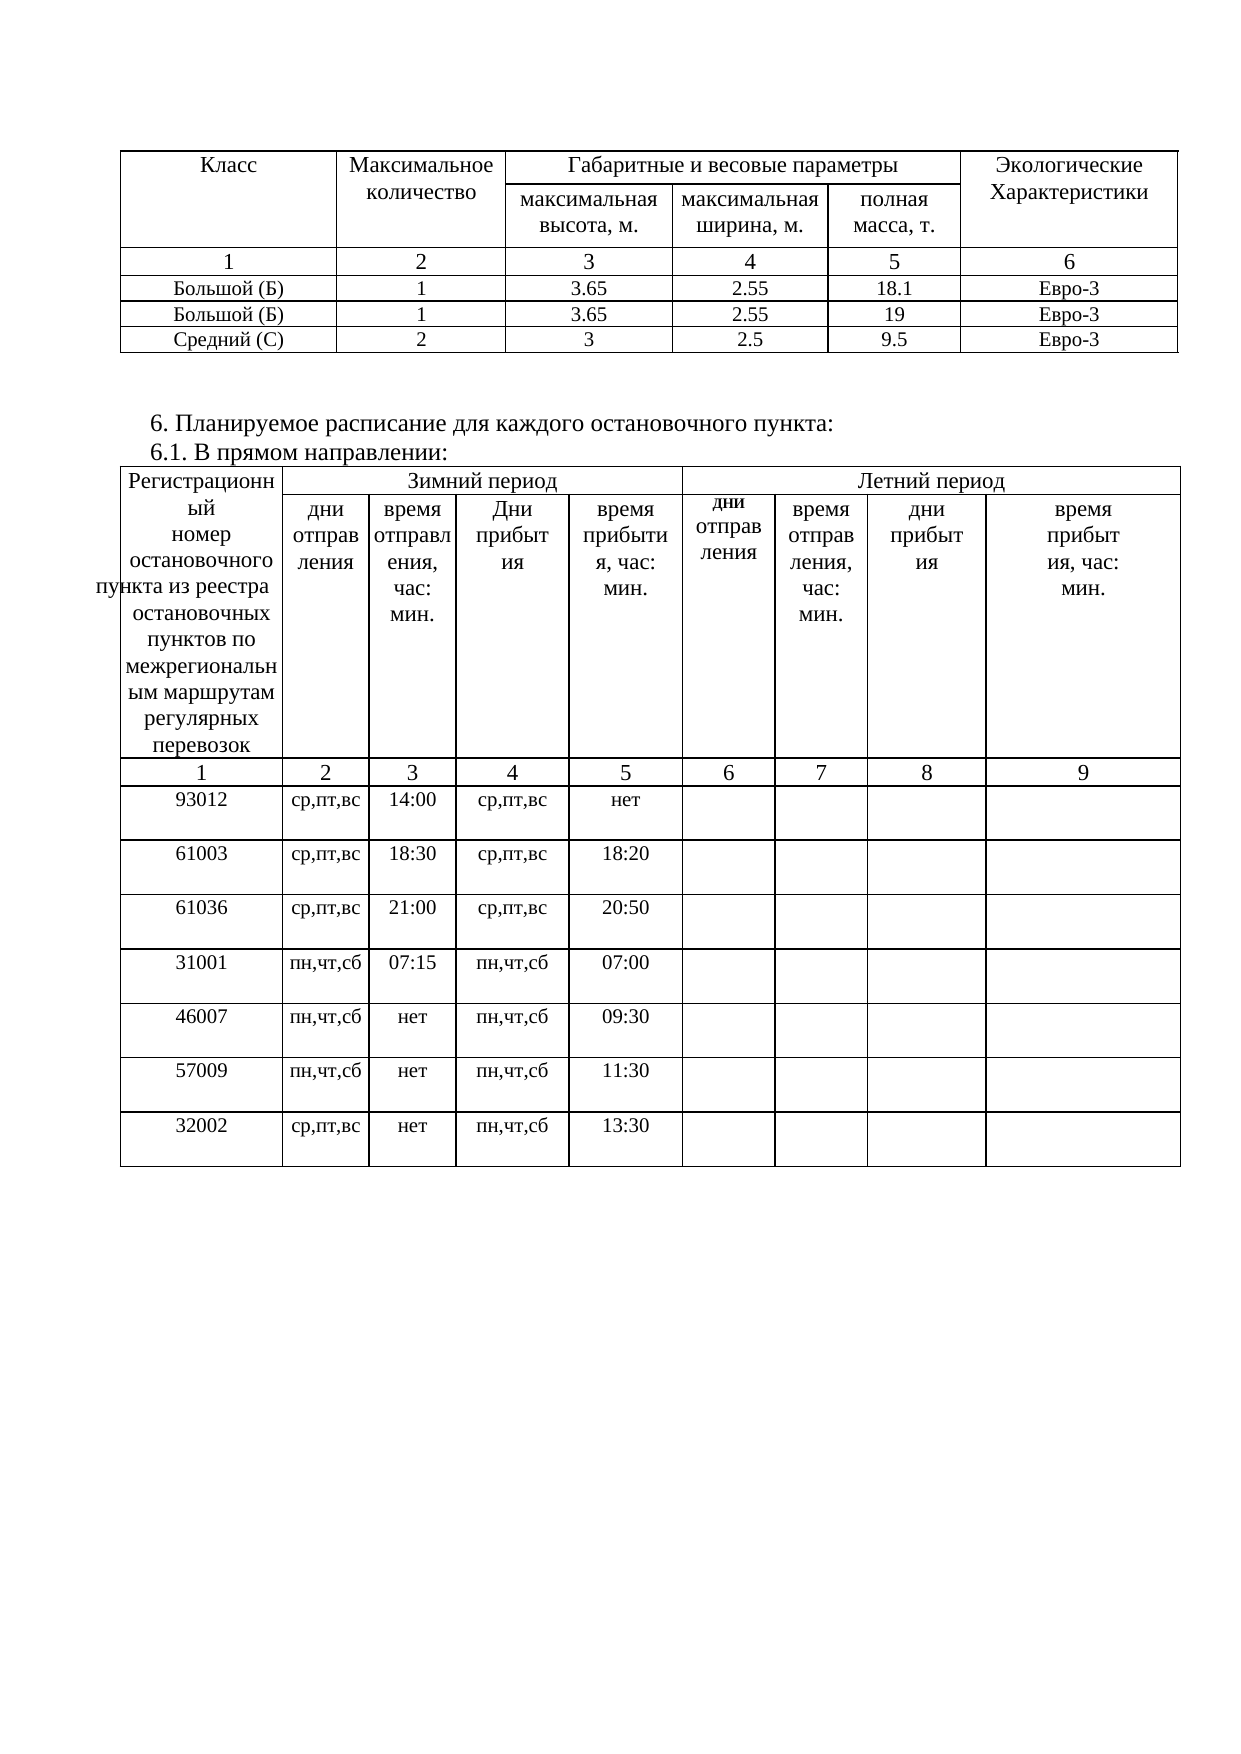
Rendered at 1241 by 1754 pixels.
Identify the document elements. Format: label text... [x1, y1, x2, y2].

table_cell 09:30 [570, 1004, 682, 1057]
table_cell 5 [829, 248, 960, 274]
table_cell 9.5 [829, 327, 960, 351]
table_cell Евро-3 [961, 327, 1177, 351]
table_cell пн,чт,сб [457, 950, 568, 1002]
text 6.1. В прямом направлении: [150, 437, 1090, 466]
table_cell [683, 895, 774, 948]
table_cell 3 [370, 759, 455, 785]
table_cell 2 [283, 759, 368, 785]
table_cell 5 [570, 759, 682, 785]
table_cell нет [570, 787, 682, 839]
table_cell [683, 1113, 774, 1166]
table_cell [683, 1004, 774, 1057]
table_cell ср,пт,вс [457, 895, 568, 948]
table_cell ср,пт,вс [283, 841, 368, 894]
table_cell нет [370, 1004, 455, 1057]
table_cell 46007 [121, 1004, 282, 1057]
table_cell 8 [868, 759, 985, 785]
table_cell 14:00 [370, 787, 455, 839]
table_cell 13:30 [570, 1113, 682, 1166]
table_cell [868, 1004, 985, 1057]
table_cell пн,чт,сб [457, 1004, 568, 1057]
table_cell 18.1 [829, 276, 960, 300]
table_cell [683, 1058, 774, 1111]
table_cell 7 [776, 759, 867, 785]
table_cell ср,пт,вс [457, 787, 568, 839]
table_cell 4 [457, 759, 568, 785]
table_cell [987, 895, 1180, 948]
table_cell Евро-3 [961, 302, 1177, 326]
table_cell 2 [337, 248, 505, 274]
table_cell [987, 841, 1180, 894]
table_cell пн,чт,сб [283, 1004, 368, 1057]
table_cell [776, 787, 867, 839]
table_cell максимальная высота, м. [506, 185, 672, 247]
table_cell 07:00 [570, 950, 682, 1002]
table_cell полная масса, т. [829, 185, 960, 247]
table_cell пн,чт,сб [283, 950, 368, 1002]
table_cell 9 [987, 759, 1180, 785]
table_cell 11:30 [570, 1058, 682, 1111]
table_cell время отправл ения, час: мин. [370, 495, 455, 757]
table_cell [776, 950, 867, 1002]
table_cell [683, 950, 774, 1002]
table_cell 1 [121, 248, 336, 274]
table_header Габаритные и весовые параметры [506, 152, 960, 183]
table_cell 3 [506, 327, 672, 351]
table_cell 1 [337, 302, 505, 326]
table_cell 93012 [121, 787, 282, 839]
table_cell 2.55 [673, 302, 827, 326]
table_cell 2 [337, 327, 505, 351]
table_cell 20:50 [570, 895, 682, 948]
table_cell [868, 950, 985, 1002]
table_header Регистрационный номер остановочного пункта из реестра остановочных пунктов по межрегиональным маршрутам регулярных перевозок [121, 467, 282, 757]
table_cell 61003 [121, 841, 282, 894]
table_header Максимальное количество [337, 152, 505, 247]
table_cell ДНИ отправ ления [683, 495, 774, 757]
table_cell [987, 787, 1180, 839]
table_cell ср,пт,вс [283, 895, 368, 948]
table_cell нет [370, 1113, 455, 1166]
table_cell 1 [337, 276, 505, 300]
table_cell 3.65 [506, 302, 672, 326]
table_cell время прибыт ия, час: мин. [987, 495, 1180, 757]
table_cell 19 [829, 302, 960, 326]
table_cell [776, 1113, 867, 1166]
table_cell 18:30 [370, 841, 455, 894]
table_cell 61036 [121, 895, 282, 948]
table_cell [987, 950, 1180, 1002]
table_cell [868, 895, 985, 948]
table_cell 3 [506, 248, 672, 274]
table_cell Большой (Б) [121, 276, 336, 300]
table_cell [776, 1004, 867, 1057]
table_cell 32002 [121, 1113, 282, 1166]
table_header Класс [121, 152, 336, 247]
table_cell Евро-3 [961, 276, 1177, 300]
table_cell пн,чт,сб [457, 1058, 568, 1111]
table_cell Большой (Б) [121, 302, 336, 326]
table_cell максимальная ширина, м. [673, 185, 827, 247]
table_cell [776, 895, 867, 948]
table_cell 21:00 [370, 895, 455, 948]
table_cell дни отправ ления [283, 495, 368, 757]
table_cell [683, 787, 774, 839]
table_cell 31001 [121, 950, 282, 1002]
table_cell [868, 1113, 985, 1166]
table_cell [776, 1058, 867, 1111]
table_header Экологические Характеристики [961, 152, 1177, 247]
table_cell Средний (С) [121, 327, 336, 351]
table_cell время прибыти я, час: мин. [570, 495, 682, 757]
table_cell 4 [673, 248, 827, 274]
table_cell [987, 1058, 1180, 1111]
table_cell 3.65 [506, 276, 672, 300]
table_cell 1 [121, 759, 282, 785]
table_cell 07:15 [370, 950, 455, 1002]
table_cell [868, 787, 985, 839]
table_cell [868, 1058, 985, 1111]
table_cell [683, 841, 774, 894]
table_cell 18:20 [570, 841, 682, 894]
table_cell 6 [961, 248, 1177, 274]
table_cell пн,чт,сб [457, 1113, 568, 1166]
table_cell дни прибыт ия [868, 495, 985, 757]
table_cell ср,пт,вс [283, 787, 368, 839]
text 6. Планируемое расписание для каждого остановочного пункта: [150, 408, 1090, 437]
table_cell 57009 [121, 1058, 282, 1111]
table_cell 2.55 [673, 276, 827, 300]
table_header Летний период [683, 467, 1180, 493]
table_cell 2.5 [673, 327, 827, 351]
table_cell ср,пт,вс [457, 841, 568, 894]
table_cell [776, 841, 867, 894]
table_cell время отправ ления, час: мин. [776, 495, 867, 757]
table_cell [987, 1004, 1180, 1057]
table_cell Дни прибыт ия [457, 495, 568, 757]
table_cell [987, 1113, 1180, 1166]
table_cell ср,пт,вс [283, 1113, 368, 1166]
table_cell [868, 841, 985, 894]
table_cell нет [370, 1058, 455, 1111]
table_cell пн,чт,сб [283, 1058, 368, 1111]
table_header Зимний период [283, 467, 682, 493]
table_cell 6 [683, 759, 774, 785]
